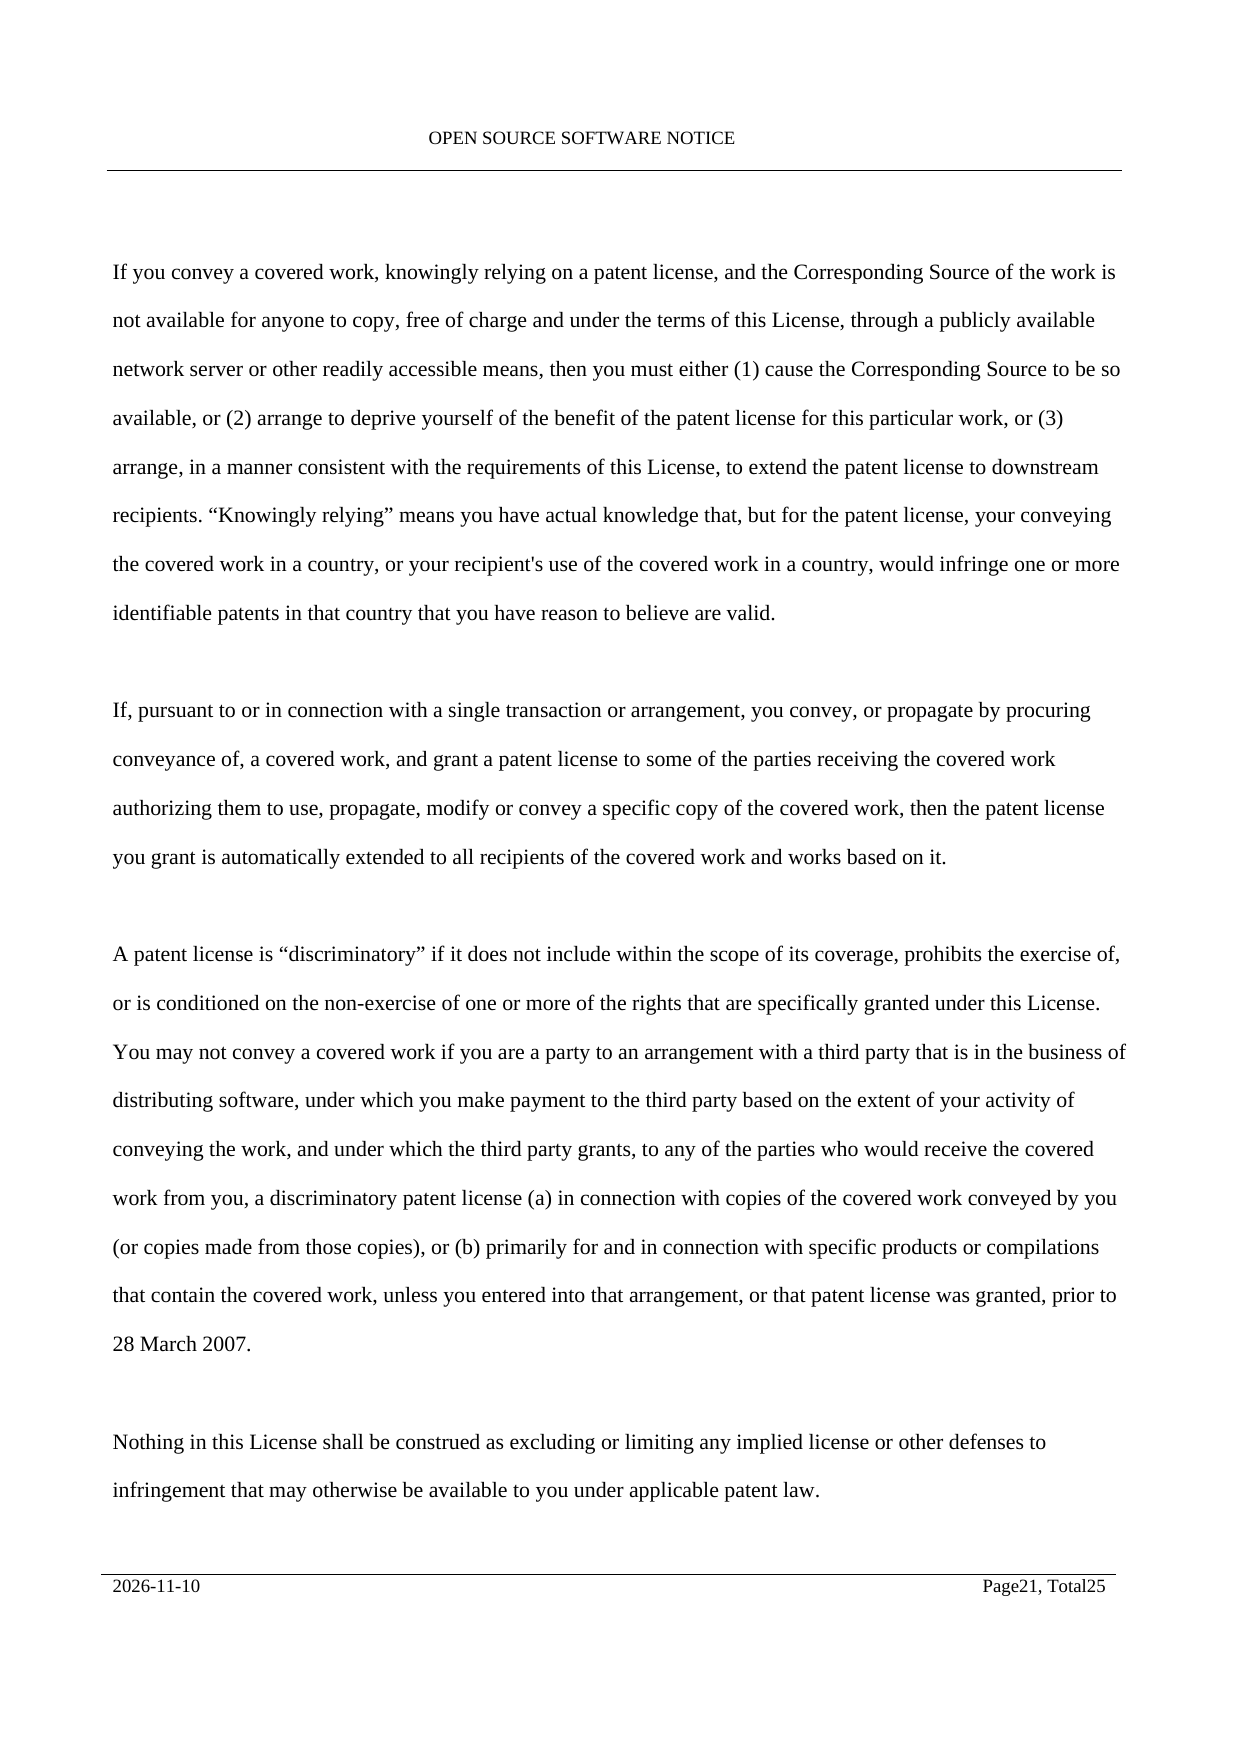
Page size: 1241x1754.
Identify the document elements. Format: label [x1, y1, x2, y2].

text [112, 206, 1128, 1506]
